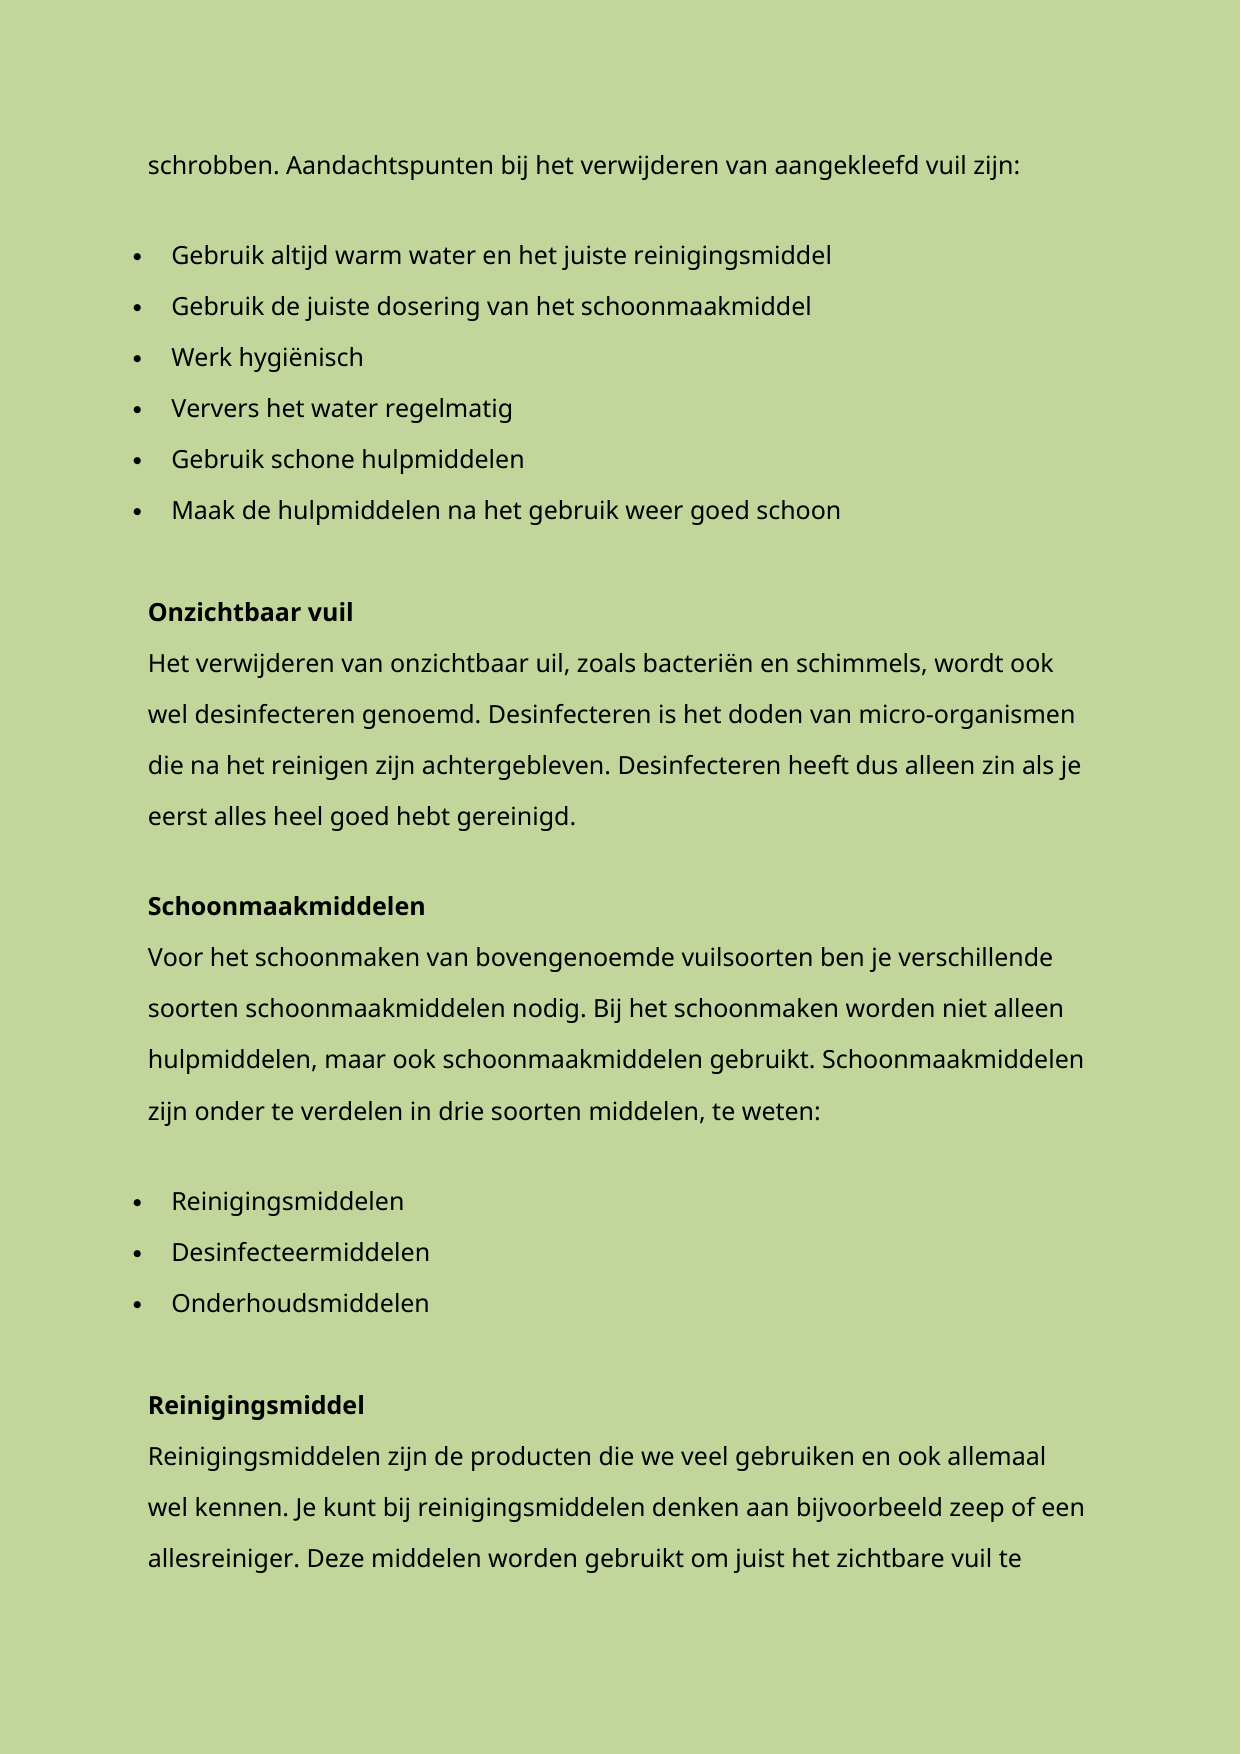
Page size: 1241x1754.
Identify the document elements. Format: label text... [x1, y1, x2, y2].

text Voor het schoonmaken van bovengenoemde vuilsoorten ben je verschillende soorten schoonmaakmiddelen nodig. Bij het schoonmaken worden niet alleen hulpmiddelen, maar ook schoonmaakmiddelen gebruikt. Schoonmaakmiddelen zijn onder te verdelen in drie soorten middelen, te weten: [148, 940, 1093, 1169]
text Schoonmaakmiddelen [148, 889, 1093, 923]
list Gebruik altijd warm water en het juiste reinigingsmiddel [133, 238, 1093, 272]
list Maak de hulpmiddelen na het gebruik weer goed schoon [133, 493, 1093, 527]
list Werk hygiënisch [133, 340, 1093, 374]
list Gebruik schone hulpmiddelen [133, 442, 1093, 476]
list Desinfecteermiddelen [133, 1234, 1093, 1268]
list Gebruik de juiste dosering van het schoonmaakmiddel [133, 289, 1093, 323]
list Ververs het water regelmatig [133, 391, 1093, 425]
text Onzichtbaar vuil Het verwijderen van onzichtbaar uil, zoals bacteriën en schimmels, wordt ook wel desinfecteren genoemd. Desinfecteren is het doden van micro-organismen die na het reinigen zijn achtergebleven. Desinfecteren heeft dus alleen zin als je eerst alles heel goed hebt gereinigd. [148, 544, 1093, 875]
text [148, 148, 1093, 224]
list Reinigingsmiddelen [133, 1183, 1093, 1217]
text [148, 1336, 1093, 1574]
list Onderhoudsmiddelen [133, 1285, 1093, 1319]
